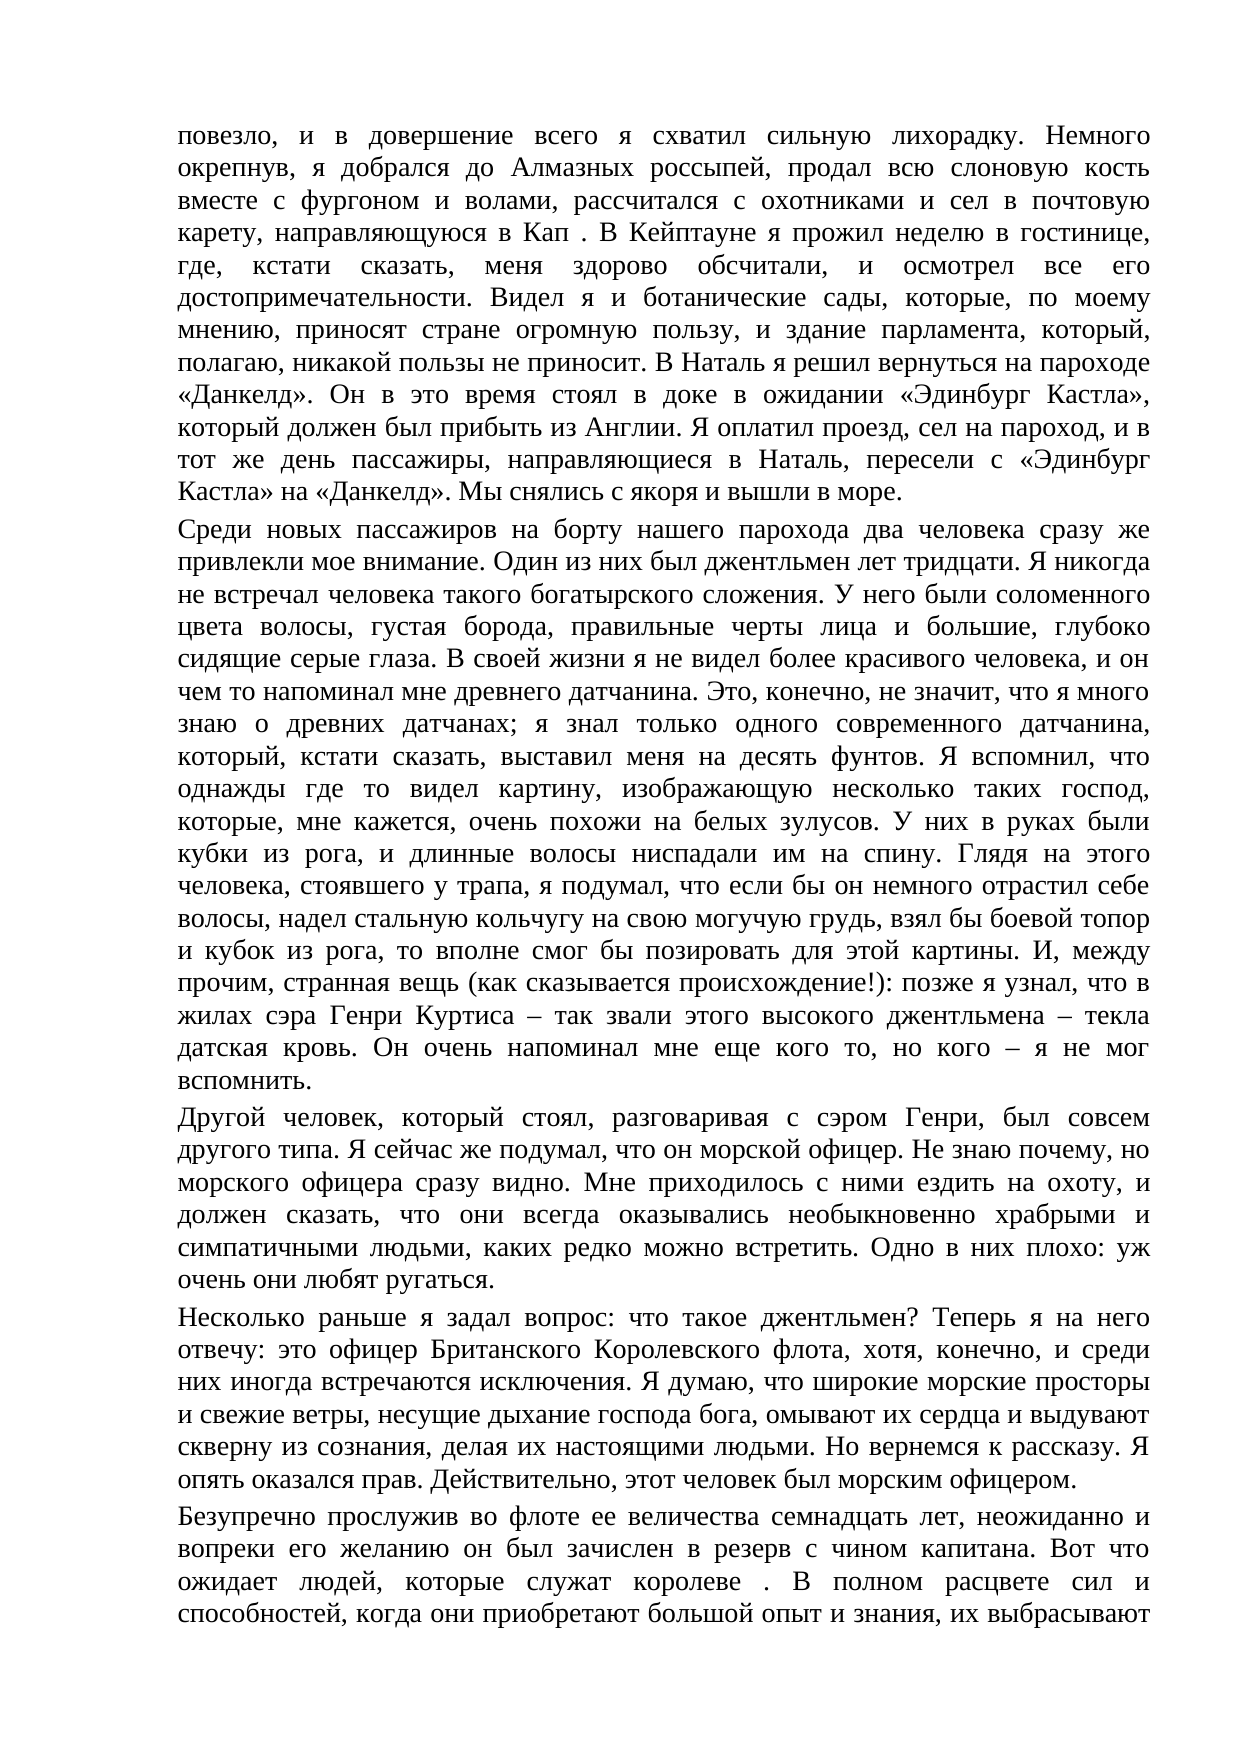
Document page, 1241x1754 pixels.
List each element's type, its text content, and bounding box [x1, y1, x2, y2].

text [177, 118, 1152, 507]
text Другой человек, который стоял, разговаривая с сэром Генри, был совсем другого типа. Я сейчас же подумал, что он морской офицер. Не знаю почему, но морского офицера сразу видно. Мне приходилось с ними ездить на охоту, и должен сказать, что они всегда оказывались необыкновенно храбрыми и симпатичными людьми, каких редко можно встретить. Одно в них плохо: уж очень они любят ругаться. [177, 1100, 1152, 1294]
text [177, 1499, 1152, 1629]
text Несколько раньше я задал вопрос: что такое джентльмен? Теперь я на него отвечу: это офицер Британского Королевского флота, хотя, конечно, и среди них иногда встречаются исключения. Я думаю, что широкие морские просторы и свежие ветры, несущие дыхание господа бога, омывают их сердца и выдувают скверну из сознания, делая их настоящими людьми. Но вернемся к рассказу. Я опять оказался прав. Действительно, этот человек был морским офицером. [177, 1300, 1152, 1494]
text Среди новых пассажиров на борту нашего парохода два человека сразу же привлекли мое внимание. Один из них был джентльмен лет тридцати. Я никогда не встречал человека такого богатырского сложения. У него были соломенного цвета волосы, густая борода, правильные черты лица и большие, глубоко сидящие серые глаза. В своей жизни я не видел более красивого человека, и он чем то напоминал мне древнего датчанина. Это, конечно, не значит, что я много знаю о древних датчанах; я знал только одного современного датчанина, который, кстати сказать, выставил меня на десять фунтов. Я вспомнил, что однажды где то видел картину, изображающую несколько таких господ, которые, мне кажется, очень похожи на белых зулусов. У них в руках были кубки из рога, и длинные волосы ниспадали им на спину. Глядя на этого человека, стоявшего у трапа, я подумал, что если бы он немного отрастил себе волосы, надел стальную кольчугу на свою могучую грудь, взял бы боевой топор и кубок из рога, то вполне смог бы позировать для этой картины. И, между прочим, странная вещь (как сказывается происхождение!): позже я узнал, что в жилах сэра Генри Куртиса – так звали этого высокого джентльмена – текла датская кровь. Он очень напоминал мне еще кого то, но кого – я не мог вспомнить. [177, 512, 1152, 1095]
